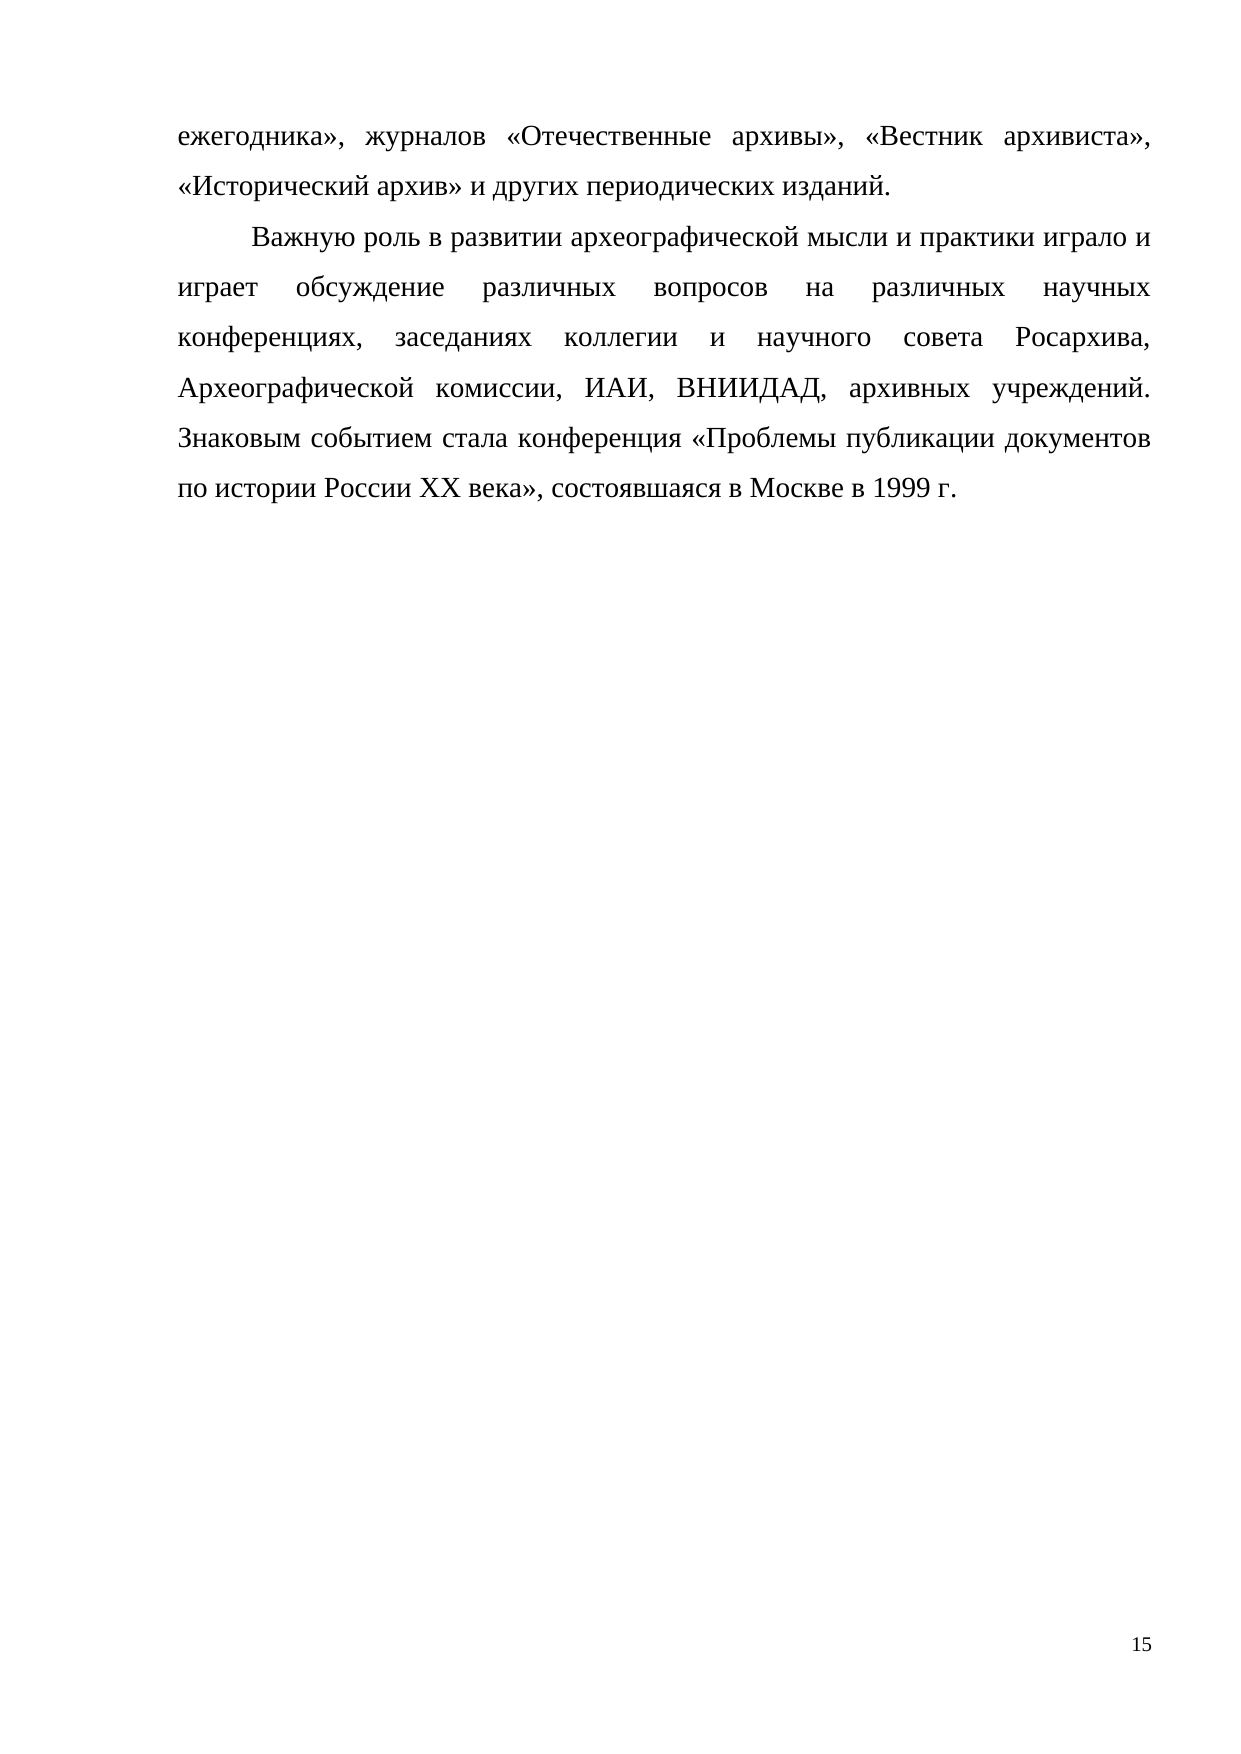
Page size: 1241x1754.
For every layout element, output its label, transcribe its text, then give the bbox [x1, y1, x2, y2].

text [177, 118, 1152, 202]
text Важную роль в развитии археографической мысли и практики играло и играет обсуждение различных вопросов на различных научных конференциях, заседаниях коллегии и научного совета Росархива, Археографической комиссии, ИАИ, ВНИИДАД, архивных учреждений. Знаковым событием стала конференция «Проблемы публикации документов по истории России ХХ века», состоявшаяся в Москве в 1999 г. [177, 219, 1152, 504]
